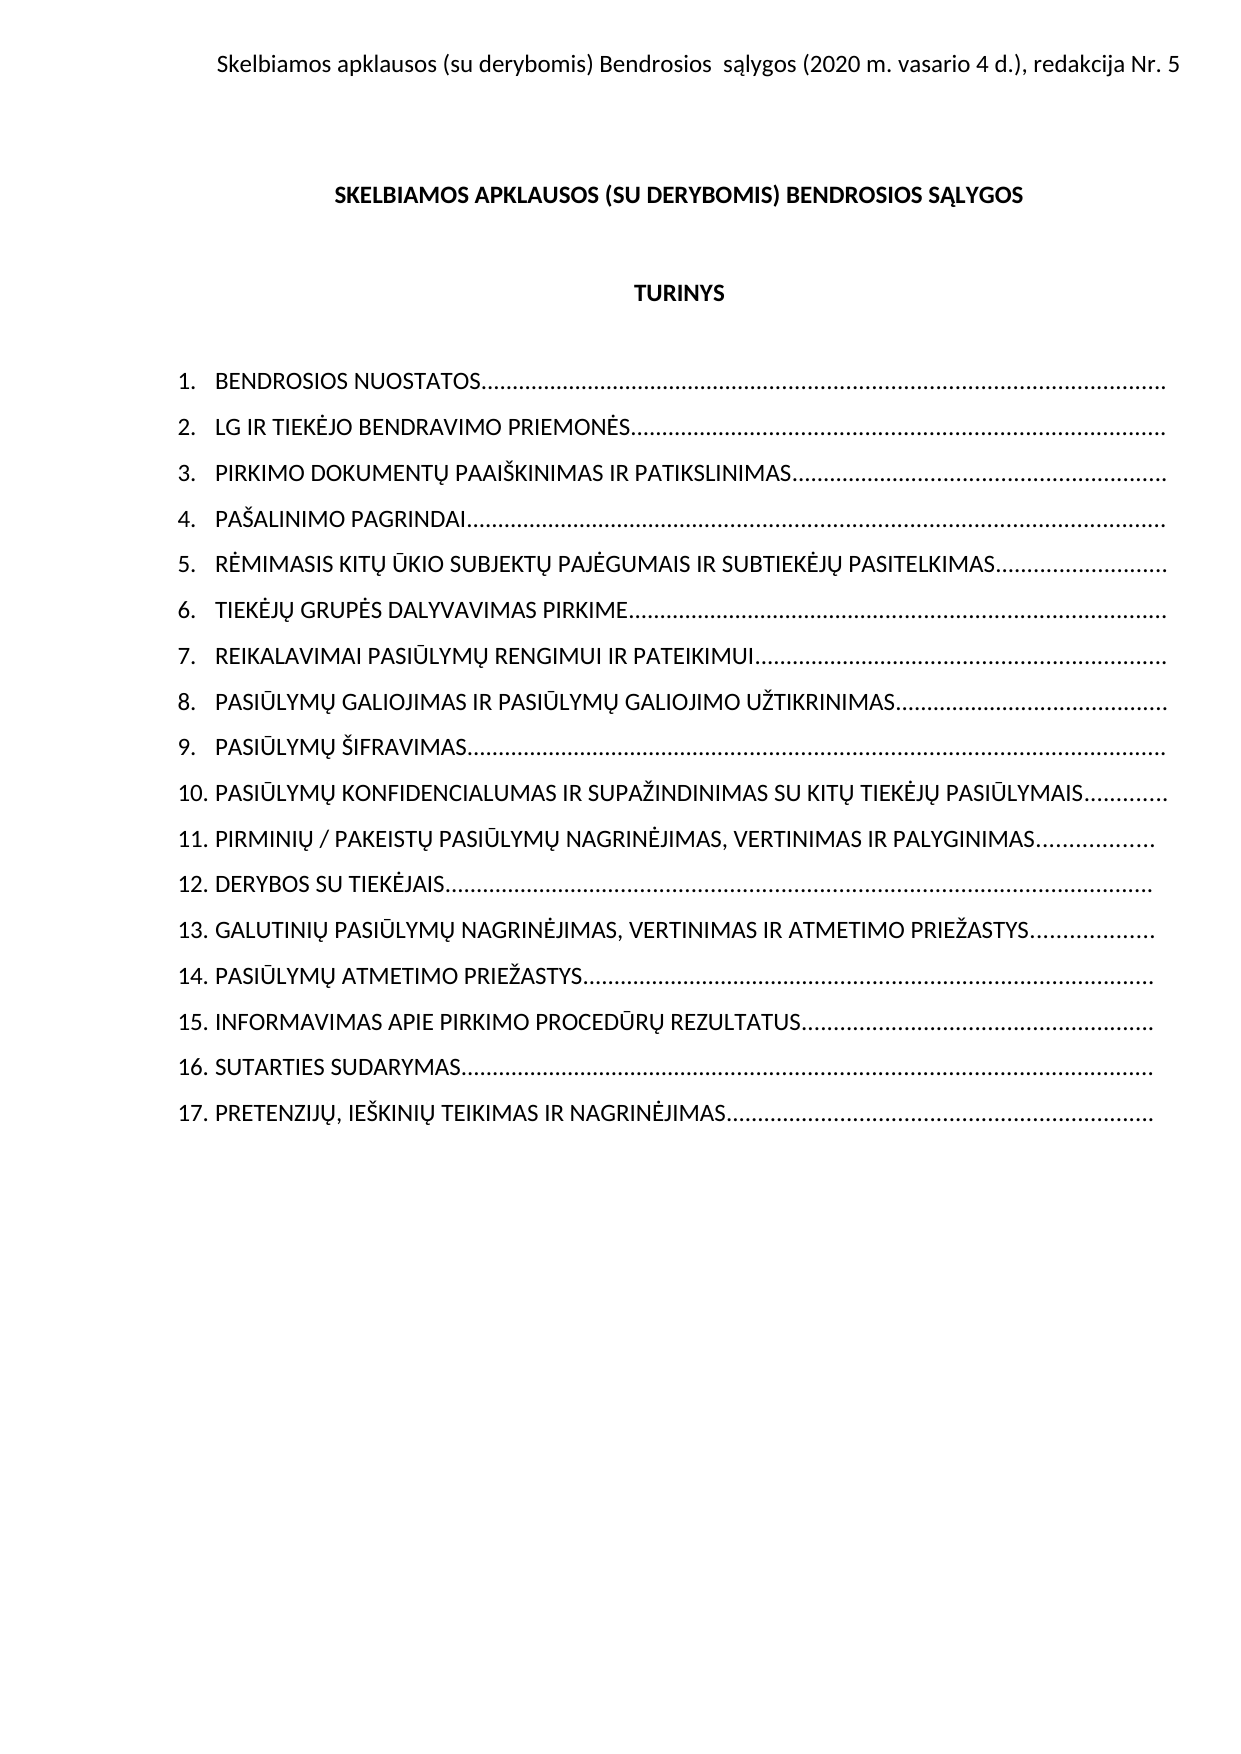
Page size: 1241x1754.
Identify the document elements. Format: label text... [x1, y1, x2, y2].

subtitle SKELBIAMOS APKLAUSOS (SU DERYBOMIS) BENDROSIOS SĄLYGOS [177, 179, 1181, 210]
text TURINYS [177, 277, 1181, 308]
